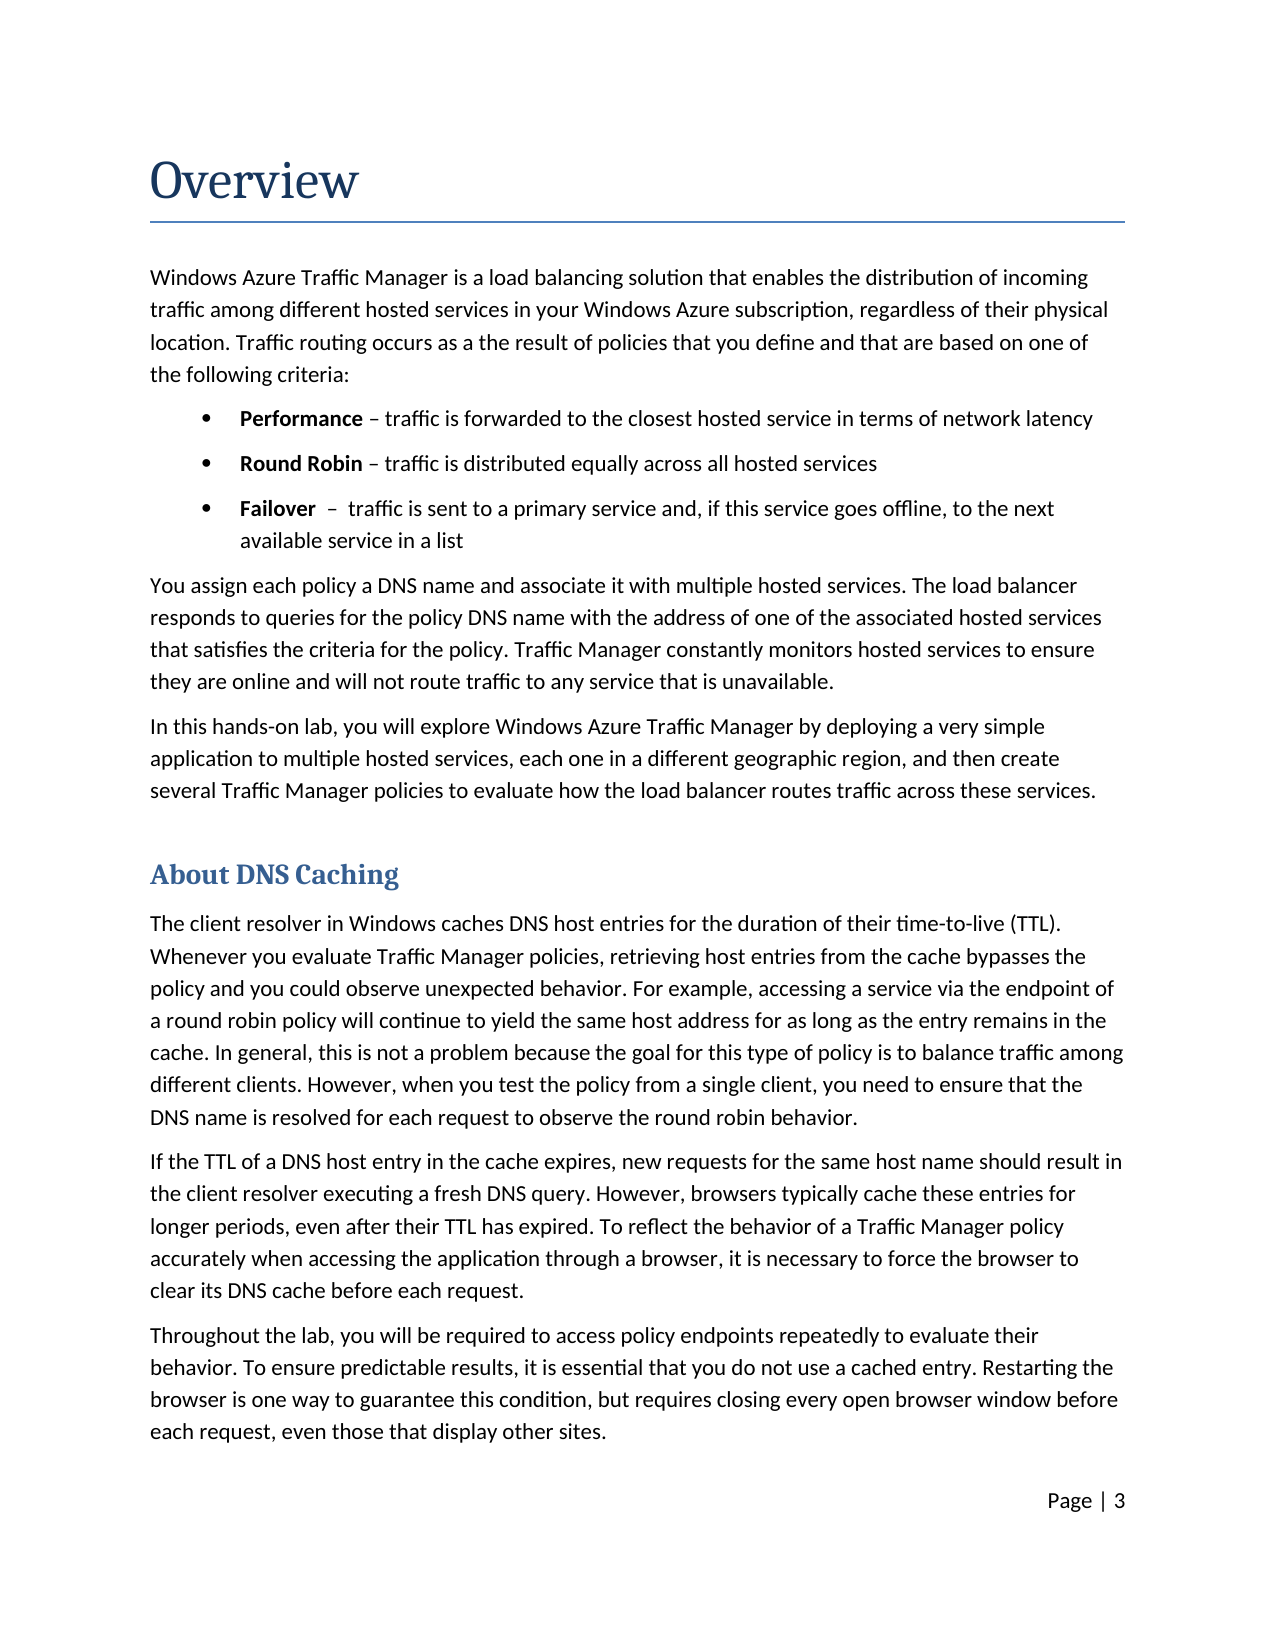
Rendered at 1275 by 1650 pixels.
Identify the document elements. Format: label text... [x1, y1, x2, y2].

subtitle About DNS Caching [150, 858, 1125, 892]
text Windows Azure Traffic Manager is a load balancing solution that enables the distribution of incoming traffic among different hosted services in your Windows Azure subscription, regardless of their physical location. Traffic routing occurs as a the result of policies that you define and that are based on one of the following criteria: [150, 263, 1125, 388]
list The client resolver in Windows caches DNS host entries for the duration of their time-to-live (TTL). Whenever you evaluate Traffic Manager policies, retrieving host entries from the cache bypasses the policy and you could observe unexpected behavior. For example, accessing a service via the endpoint of a round robin policy will continue to yield the same host address for as long as the entry remains in the cache. In general, this is not a problem because the goal for this type of policy is to balance traffic among different clients. However, when you test the policy from a single client, you need to ensure that the DNS name is resolved for each request to observe the round robin behavior. [150, 909, 1125, 1131]
text Throughout the lab, you will be required to access policy endpoints repeatedly to evaluate their behavior. To ensure predictable results, it is essential that you do not use a cached entry. Restarting the browser is one way to guarantee this condition, but requires closing every open browser window before each request, even those that display other sites. [150, 1321, 1125, 1445]
list If the TTL of a DNS host entry in the cache expires, new requests for the same host name should result in the client resolver executing a fresh DNS query. However, browsers typically cache these entries for longer periods, even after their TTL has expired. To reflect the behavior of a Traffic Manager policy accurately when accessing the application through a browser, it is necessary to force the browser to clear its DNS cache before each request. [150, 1147, 1125, 1304]
list Failover – traffic is sent to a primary service and, if this service goes offline, to the next available service in a list [202, 494, 1125, 554]
text You assign each policy a DNS name and associate it with multiple hosted services. The load balancer responds to queries for the policy DNS name with the address of one of the associated hosted services that satisfies the criteria for the policy. Traffic Manager constantly monitors hosted services to ensure they are online and will not route traffic to any service that is unavailable. [150, 571, 1125, 695]
list Round Robin – traffic is distributed equally across all hosted services [202, 449, 1125, 477]
list Performance – traffic is forwarded to the closest hosted service in terms of network latency [202, 404, 1125, 432]
text In this hands-on lab, you will explore Windows Azure Traffic Manager by deploying a very simple application to multiple hosted services, each one in a different geographic region, and then create several Traffic Manager policies to evaluate how the load balancer routes traffic across these services. [150, 712, 1125, 804]
